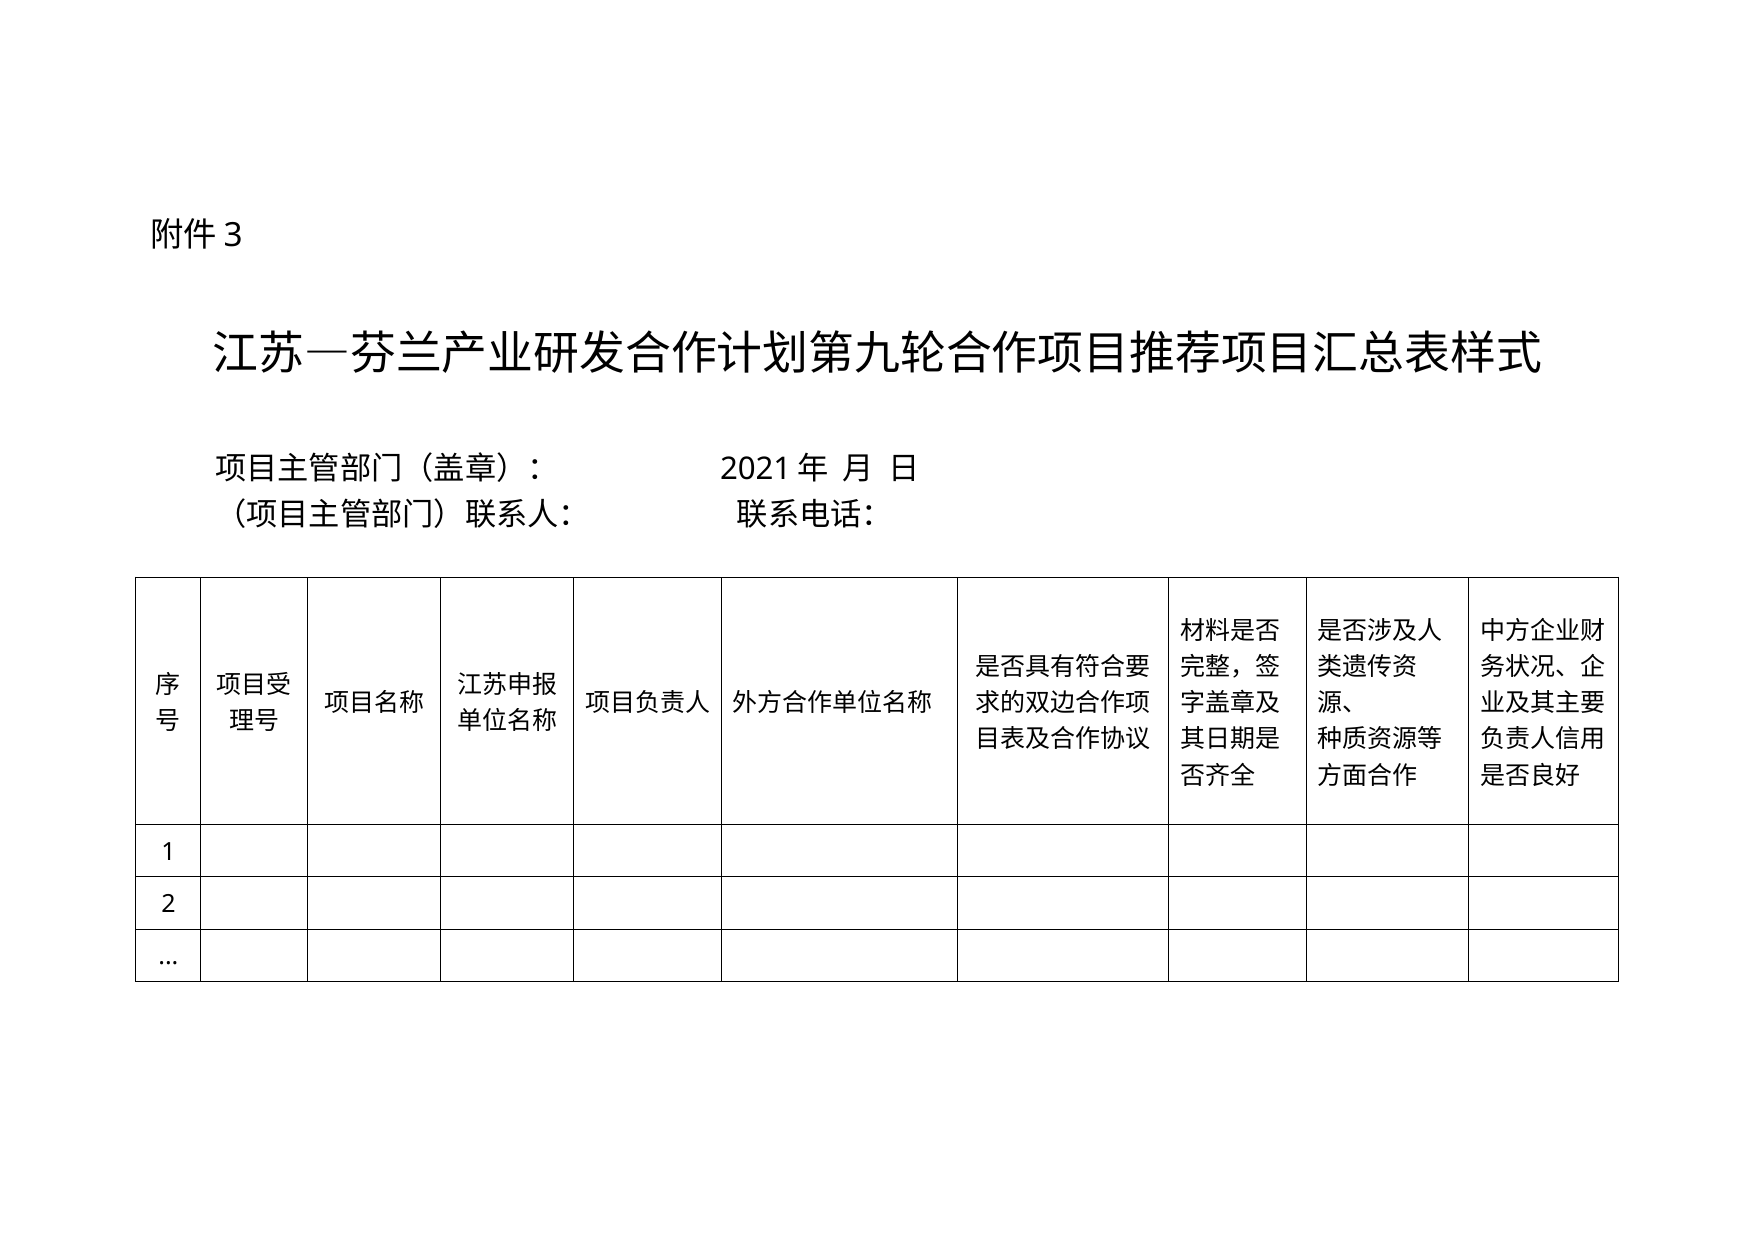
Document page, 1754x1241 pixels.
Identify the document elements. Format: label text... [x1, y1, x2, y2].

text 附件3 [150, 198, 1604, 259]
table_cell [574, 930, 721, 981]
text 项目主管部门（盖章）： 2021年 月 日 [150, 443, 1604, 489]
table_cell [308, 877, 440, 928]
table_cell [722, 930, 957, 981]
table_cell [1307, 825, 1468, 876]
table_header 材料是否完整，签字盖章及其日期是否齐全 [1169, 578, 1306, 824]
table_cell [441, 825, 573, 876]
table_header 外方合作单位名称 [722, 578, 957, 824]
table_cell [1169, 825, 1306, 876]
table_header 是否涉及人类遗传资源、 种质资源等方面合作 [1307, 578, 1468, 824]
table_cell [201, 825, 307, 876]
table_cell [722, 825, 957, 876]
table_cell [958, 877, 1168, 928]
table_cell [1469, 877, 1618, 928]
table_cell [441, 930, 573, 981]
table_cell [574, 877, 721, 928]
table_cell [1169, 877, 1306, 928]
table_cell [1469, 930, 1618, 981]
table_header 序号 [136, 578, 200, 824]
table_cell [441, 877, 573, 928]
table_cell [201, 877, 307, 928]
table_header 项目负责人 [574, 578, 721, 824]
table_cell [1469, 825, 1618, 876]
table_cell 2 [136, 877, 200, 928]
table_cell [958, 825, 1168, 876]
table_header 项目受理号 [201, 578, 307, 824]
table_cell [958, 930, 1168, 981]
table_cell [1169, 930, 1306, 981]
table_cell [308, 825, 440, 876]
table_cell ... [136, 930, 200, 981]
text 江苏—芬兰产业研发合作计划第九轮合作项目推荐项目汇总表样式 [150, 321, 1604, 382]
table_cell [201, 930, 307, 981]
table_cell [308, 930, 440, 981]
table_cell [574, 825, 721, 876]
text （项目主管部门）联系人： 联系电话： [150, 489, 1604, 534]
table_cell [722, 877, 957, 928]
table_header 是否具有符合要求的双边合作项目表及合作协议 [958, 578, 1168, 824]
table_header 项目名称 [308, 578, 440, 824]
table_cell [1307, 930, 1468, 981]
table_cell 1 [136, 825, 200, 876]
table_header 江苏申报单位名称 [441, 578, 573, 824]
table_header 中方企业财务状况、企业及其主要负责人信用是否良好 [1469, 578, 1618, 824]
table_cell [1307, 877, 1468, 928]
